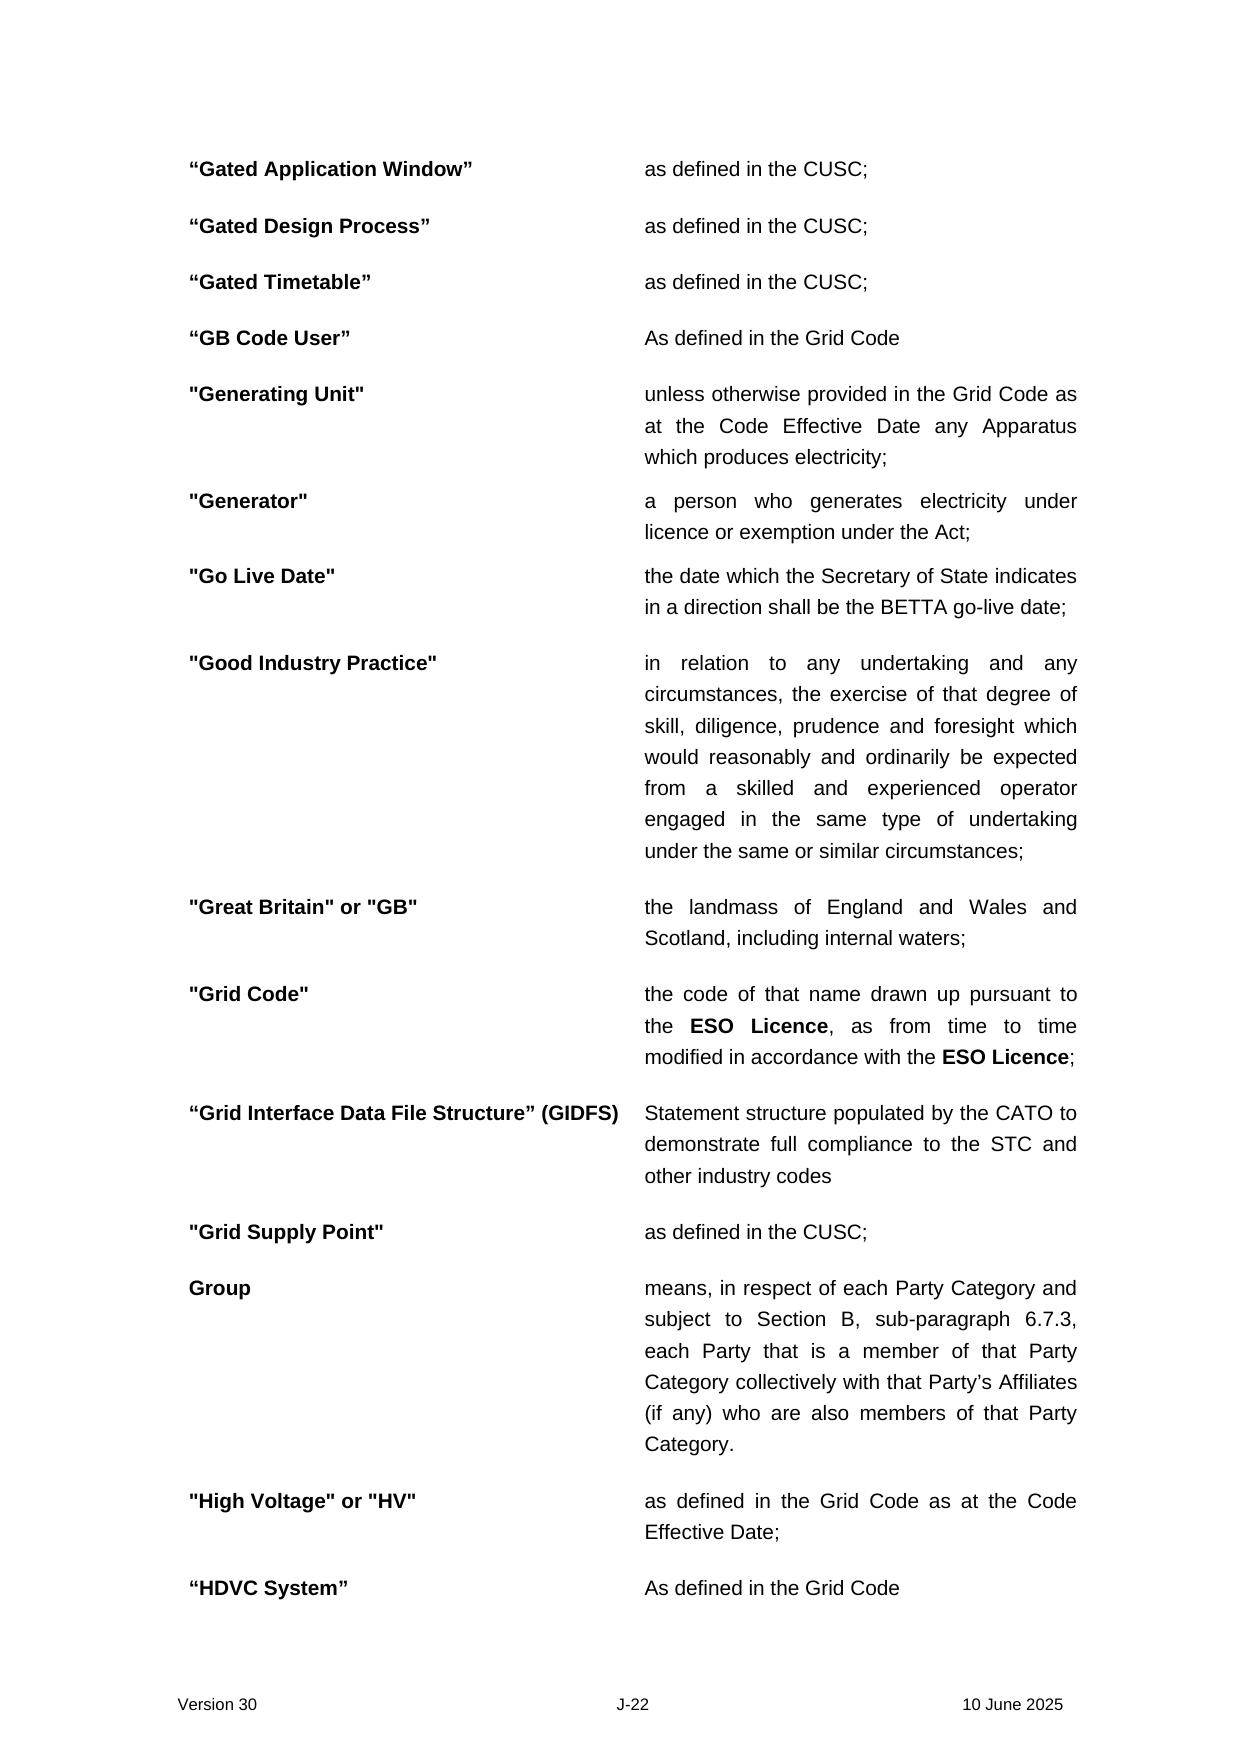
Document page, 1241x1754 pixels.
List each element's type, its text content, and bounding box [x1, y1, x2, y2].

table_cell "High Voltage" or "HV" [177, 1481, 633, 1569]
table_cell a person who generates electricity under licence or exemption under the Act; [633, 481, 1089, 556]
table_cell “Gated Timetable” [177, 263, 633, 319]
table_cell Group [177, 1269, 633, 1481]
table_cell as defined in the Grid Code as at the Code Effective Date; [633, 1481, 1089, 1569]
table_cell “GB Code User” [177, 319, 633, 375]
table_cell Statement structure populated by the CATO to demonstrate full compliance to the STC and other industry codes [633, 1094, 1089, 1212]
table_cell means, in respect of each Party Category and subject to Section B, sub-paragraph 6.7.3, each Party that is a member of that Party Category collectively with that Party’s Affiliates (if any) who are also members of that Party Category. [633, 1269, 1089, 1481]
table_cell the date which the Secretary of State indicates in a direction shall be the BETTA go-live date; [633, 556, 1089, 644]
table_cell the code of that name drawn up pursuant to the ESO Licence, as from time to time modified in accordance with the ESO Licence; [633, 975, 1089, 1094]
table_cell "Good Industry Practice" [177, 644, 633, 887]
table_cell As defined in the Grid Code [633, 319, 1089, 375]
table_cell as defined in the CUSC; [633, 206, 1089, 262]
table_cell "Generator" [177, 481, 633, 556]
table_cell in relation to any undertaking and any circumstances, the exercise of that degree of skill, diligence, prudence and foresight which would reasonably and ordinarily be expected from a skilled and experienced operator engaged in the same type of undertaking under the same or similar circumstances; [633, 644, 1089, 887]
table_cell "" or "GB" [177, 888, 633, 975]
table_cell "Grid Supply Point" [177, 1213, 633, 1269]
table_cell "Generating Unit" [177, 375, 633, 481]
table_cell As defined in the Grid Code [633, 1569, 1089, 1625]
table_cell “HDVC System” [177, 1569, 633, 1625]
table_cell unless otherwise provided in the Grid Code as at the Code Effective Date any Apparatus which produces electricity; [633, 375, 1089, 481]
table_cell as defined in the CUSC; [633, 263, 1089, 319]
table_cell the landmass of and and , including internal waters; [633, 888, 1089, 975]
table_cell “Gated Application Window” [177, 150, 633, 206]
table_cell “Grid Interface Data File Structure” (GIDFS) [177, 1094, 633, 1212]
table_cell as defined in the CUSC; [633, 1213, 1089, 1269]
table_cell "Go Live Date" [177, 556, 633, 644]
table_cell “Gated Design Process” [177, 206, 633, 262]
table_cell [633, 150, 1089, 206]
table_cell "Grid Code" [177, 975, 633, 1094]
